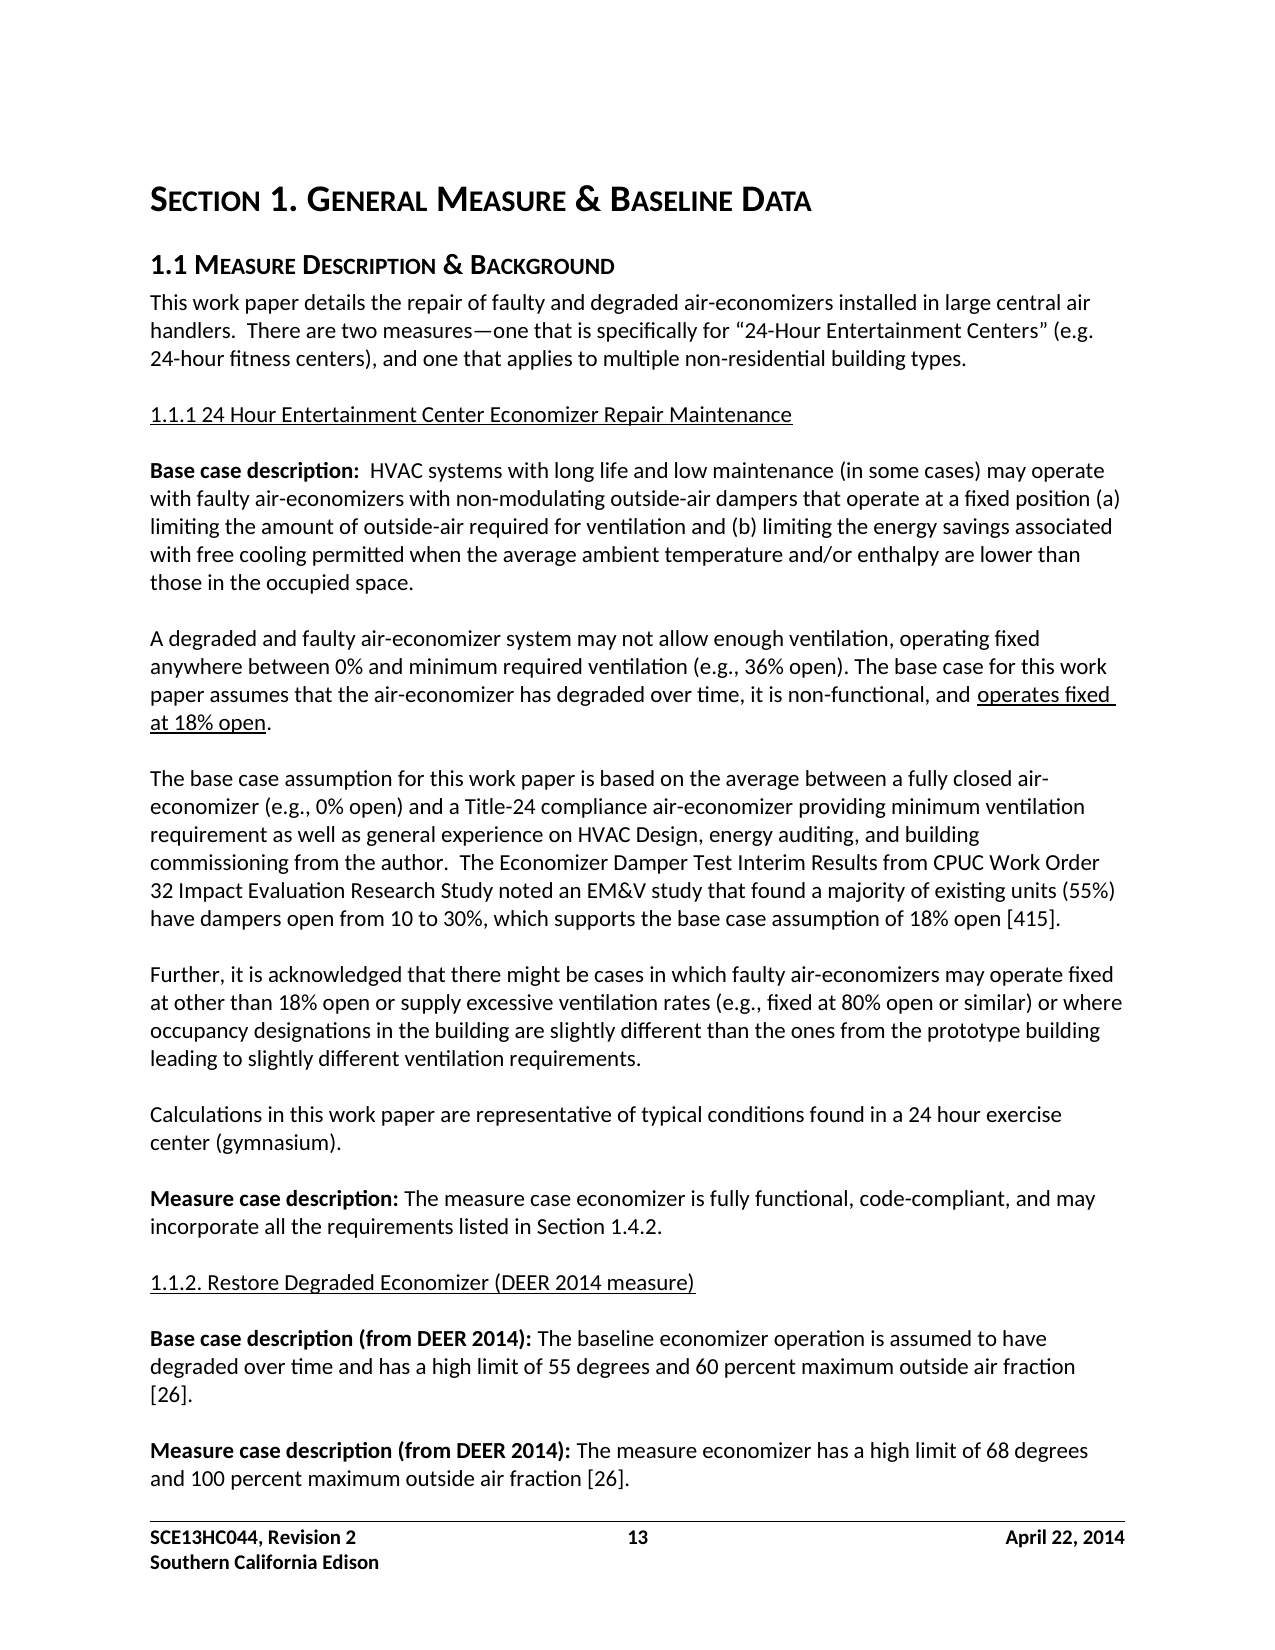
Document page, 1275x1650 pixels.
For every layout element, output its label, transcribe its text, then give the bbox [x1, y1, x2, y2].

text 1.1.2. Restore Degraded Economizer (DEER 2014 measure) [150, 1268, 1125, 1296]
text Base case description: HVAC systems with long life and low maintenance (in some cases) may operate with faulty air-economizers with non-modulating outside-air dampers that operate at a fixed position (a) limiting the amount of outside-air required for ventilation and (b) limiting the energy savings associated with free cooling permitted when the average ambient temperature and/or enthalpy are lower than those in the occupied space. [150, 456, 1125, 596]
text Measure case description (from DEER 2014): The measure economizer has a high limit of 68 degrees and 100 percent maximum outside air fraction [26]. [150, 1437, 1125, 1493]
text The base case assumption for this work paper is based on the average between a fully closed air-economizer (e.g., 0% open) and a Title-24 compliance air-economizer providing minimum ventilation requirement as well as general experience on HVAC Design, energy auditing, and building commissioning from the author. The Economizer Damper Test Interim Results from CPUC Work Order 32 Impact Evaluation Research Study noted an EM&V study that found a majority of existing units (55%) have dampers open from 10 to 30%, which supports the base case assumption of 18% open [415]. [150, 764, 1125, 932]
subtitle 1.1 Measure Description & Background [150, 246, 1125, 281]
text This work paper details the repair of faulty and degraded air-economizers installed in large central air handlers. There are two measures—one that is specifically for “24-Hour Entertainment Centers” (e.g. 24-hour fitness centers), and one that applies to multiple non-residential building types. [150, 288, 1125, 372]
text A degraded and faulty air-economizer system may not allow enough ventilation, operating fixed anywhere between 0% and minimum required ventilation (e.g., 36% open). The base case for this work paper assumes that the air-economizer has degraded over time, it is non-functional, and operates fixed at 18% open. [150, 624, 1125, 736]
text Base case description (from DEER 2014): The baseline economizer operation is assumed to have degraded over time and has a high limit of 55 degrees and 60 percent maximum outside air fraction [26]. [150, 1324, 1125, 1408]
text Calculations in this work paper are representative of typical conditions found in a 24 hour exercise center (gymnasium). [150, 1100, 1125, 1156]
text Further, it is acknowledged that there might be cases in which faulty air-economizers may operate fixed at other than 18% open or supply excessive ventilation rates (e.g., fixed at 80% open or similar) or where occupancy designations in the building are slightly different than the ones from the prototype building leading to slightly different ventilation requirements. [150, 960, 1125, 1072]
text Measure case description: The measure case economizer is fully functional, code-compliant, and may incorporate all the requirements listed in Section 1.4.2. [150, 1184, 1125, 1240]
subtitle Section 1. General Measure & Baseline Data [150, 175, 1125, 221]
text 1.1.1 24 Hour Entertainment Center Economizer Repair Maintenance [150, 400, 1125, 428]
